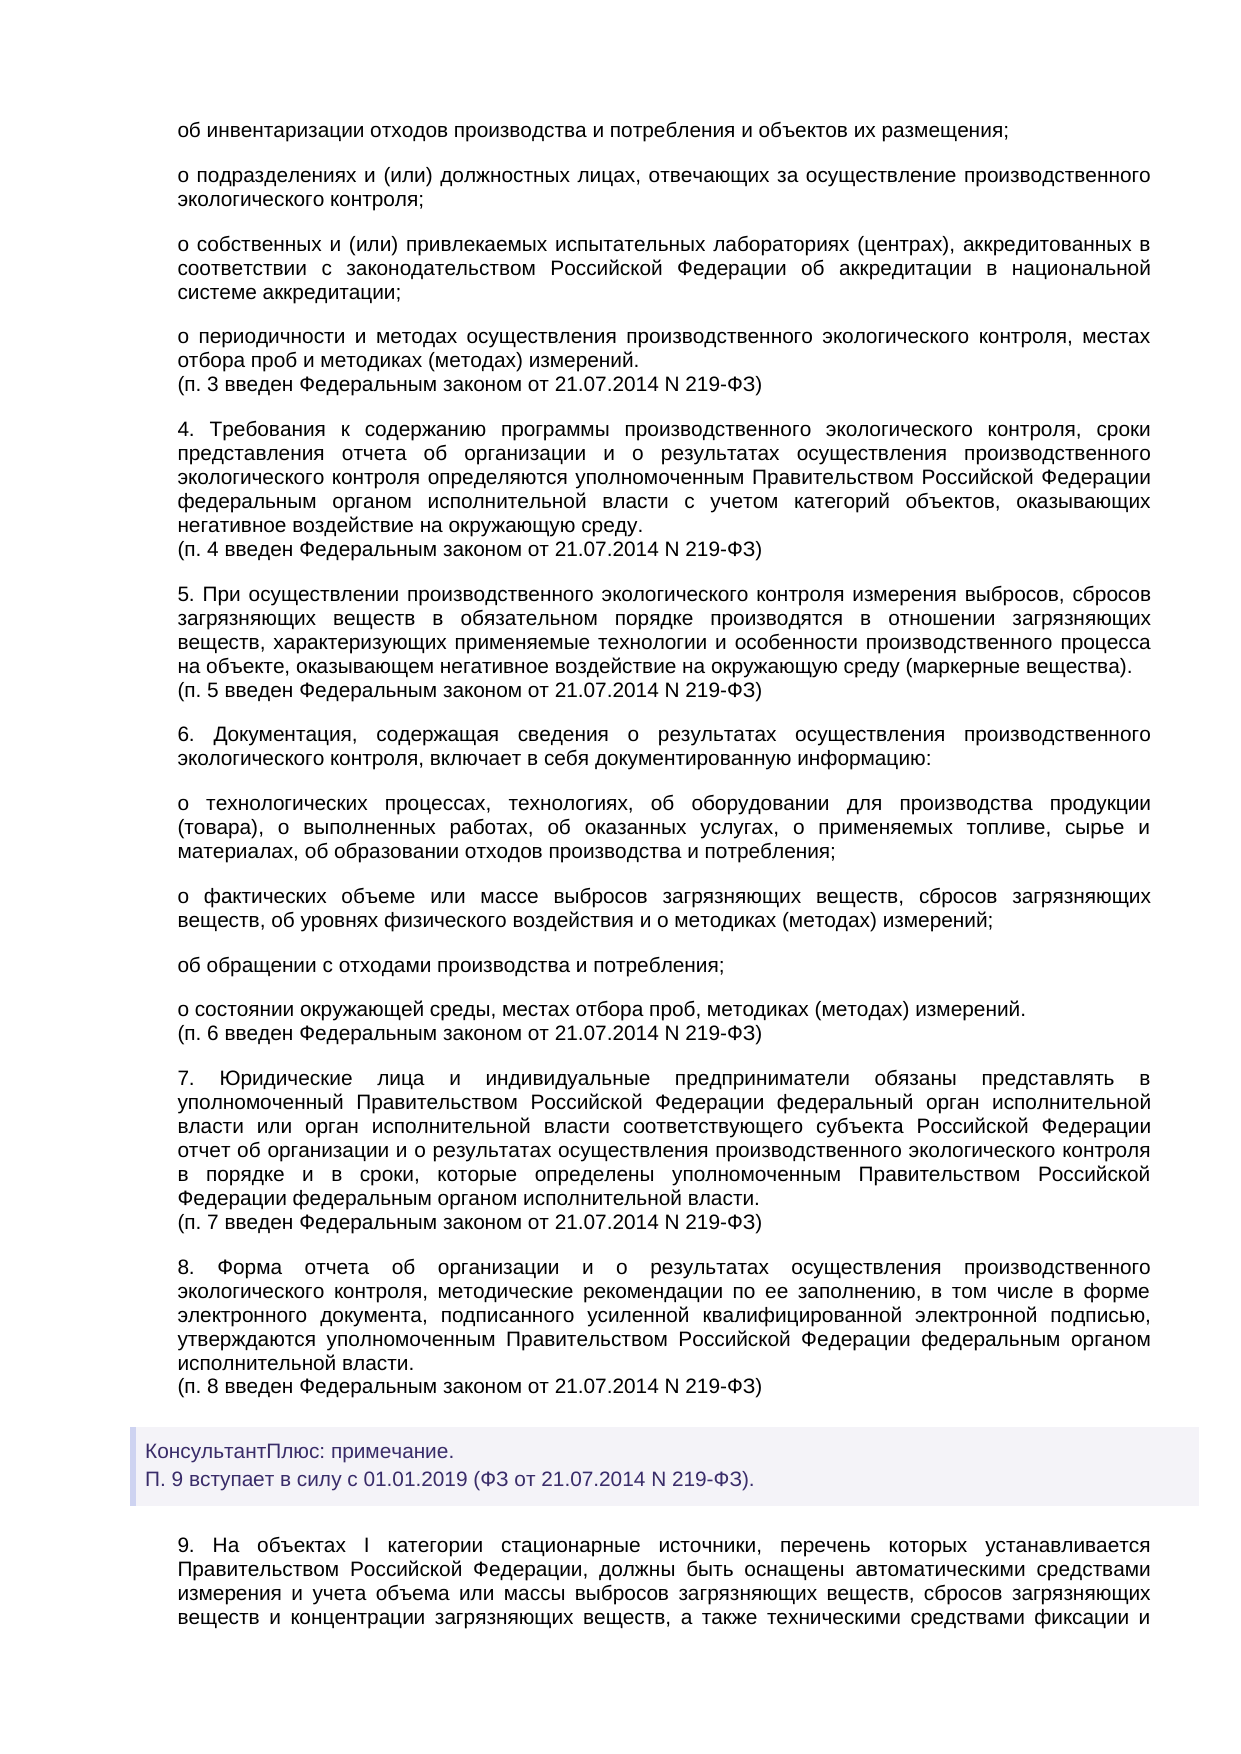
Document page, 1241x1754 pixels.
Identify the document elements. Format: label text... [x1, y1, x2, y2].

table_header КонсультантПлюс: примечание. П. 9 вступает в силу с 01.01.2019 (ФЗ от 21.07.2014 N 219-ФЗ). [136, 1427, 1193, 1506]
text об инвентаризации отходов производства и потребления и объектов их размещения; [177, 118, 1152, 142]
text (п. 6 введен Федеральным законом от 21.07.2014 N 219-ФЗ) [177, 1021, 1152, 1045]
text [177, 1533, 1152, 1629]
text 4. Требования к содержанию программы производственного экологического контроля, сроки представления отчета об организации и о результатах осуществления производственного экологического контроля определяются уполномоченным Правительством Российской Федерации федеральным органом исполнительной власти с учетом категорий объектов, оказывающих негативное воздействие на окружающую среду. [177, 417, 1152, 537]
text о периодичности и методах осуществления производственного экологического контроля, местах отбора проб и методиках (методах) измерений. [177, 324, 1152, 372]
text о технологических процессах, технологиях, об оборудовании для производства продукции (товара), о выполненных работах, об оказанных услугах, о применяемых топливе, сырье и материалах, об образовании отходов производства и потребления; [177, 791, 1152, 863]
text (п. 5 введен Федеральным законом от 21.07.2014 N 219-ФЗ) [177, 677, 1152, 701]
text (п. 3 введен Федеральным законом от 21.07.2014 N 219-ФЗ) [177, 372, 1152, 396]
text о подразделениях и (или) должностных лицах, отвечающих за осуществление производственного экологического контроля; [177, 163, 1152, 211]
text о состоянии окружающей среды, местах отбора проб, методиках (методах) измерений. [177, 997, 1152, 1021]
text (п. 4 введен Федеральным законом от 21.07.2014 N 219-ФЗ) [177, 537, 1152, 561]
text о фактических объеме или массе выбросов загрязняющих веществ, сбросов загрязняющих веществ, об уровнях физического воздействия и о методиках (методах) измерений; [177, 884, 1152, 932]
text о собственных и (или) привлекаемых испытательных лабораториях (центрах), аккредитованных в соответствии с законодательством Российской Федерации об аккредитации в национальной системе аккредитации; [177, 232, 1152, 303]
text (п. 8 введен Федеральным законом от 21.07.2014 N 219-ФЗ) [177, 1374, 1152, 1398]
text (п. 7 введен Федеральным законом от 21.07.2014 N 219-ФЗ) [177, 1210, 1152, 1234]
text об обращении с отходами производства и потребления; [177, 952, 1152, 976]
text 8. Форма отчета об организации и о результатах осуществления производственного экологического контроля, методические рекомендации по ее заполнению, в том числе в форме электронного документа, подписанного усиленной квалифицированной электронной подписью, утверждаются уполномоченным Правительством Российской Федерации федеральным органом исполнительной власти. [177, 1254, 1152, 1374]
text 5. При осуществлении производственного экологического контроля измерения выбросов, сбросов загрязняющих веществ в обязательном порядке производятся в отношении загрязняющих веществ, характеризующих применяемые технологии и особенности производственного процесса на объекте, оказывающем негативное воздействие на окружающую среду (маркерные вещества). [177, 582, 1152, 677]
text 6. Документация, содержащая сведения о результатах осуществления производственного экологического контроля, включает в себя документированную информацию: [177, 722, 1152, 770]
text 7. Юридические лица и индивидуальные предприниматели обязаны представлять в уполномоченный Правительством Российской Федерации федеральный орган исполнительной власти или орган исполнительной власти соответствующего субъекта Российской Федерации отчет об организации и о результатах осуществления производственного экологического контроля в порядке и в сроки, которые определены уполномоченным Правительством Российской Федерации федеральным органом исполнительной власти. [177, 1066, 1152, 1210]
